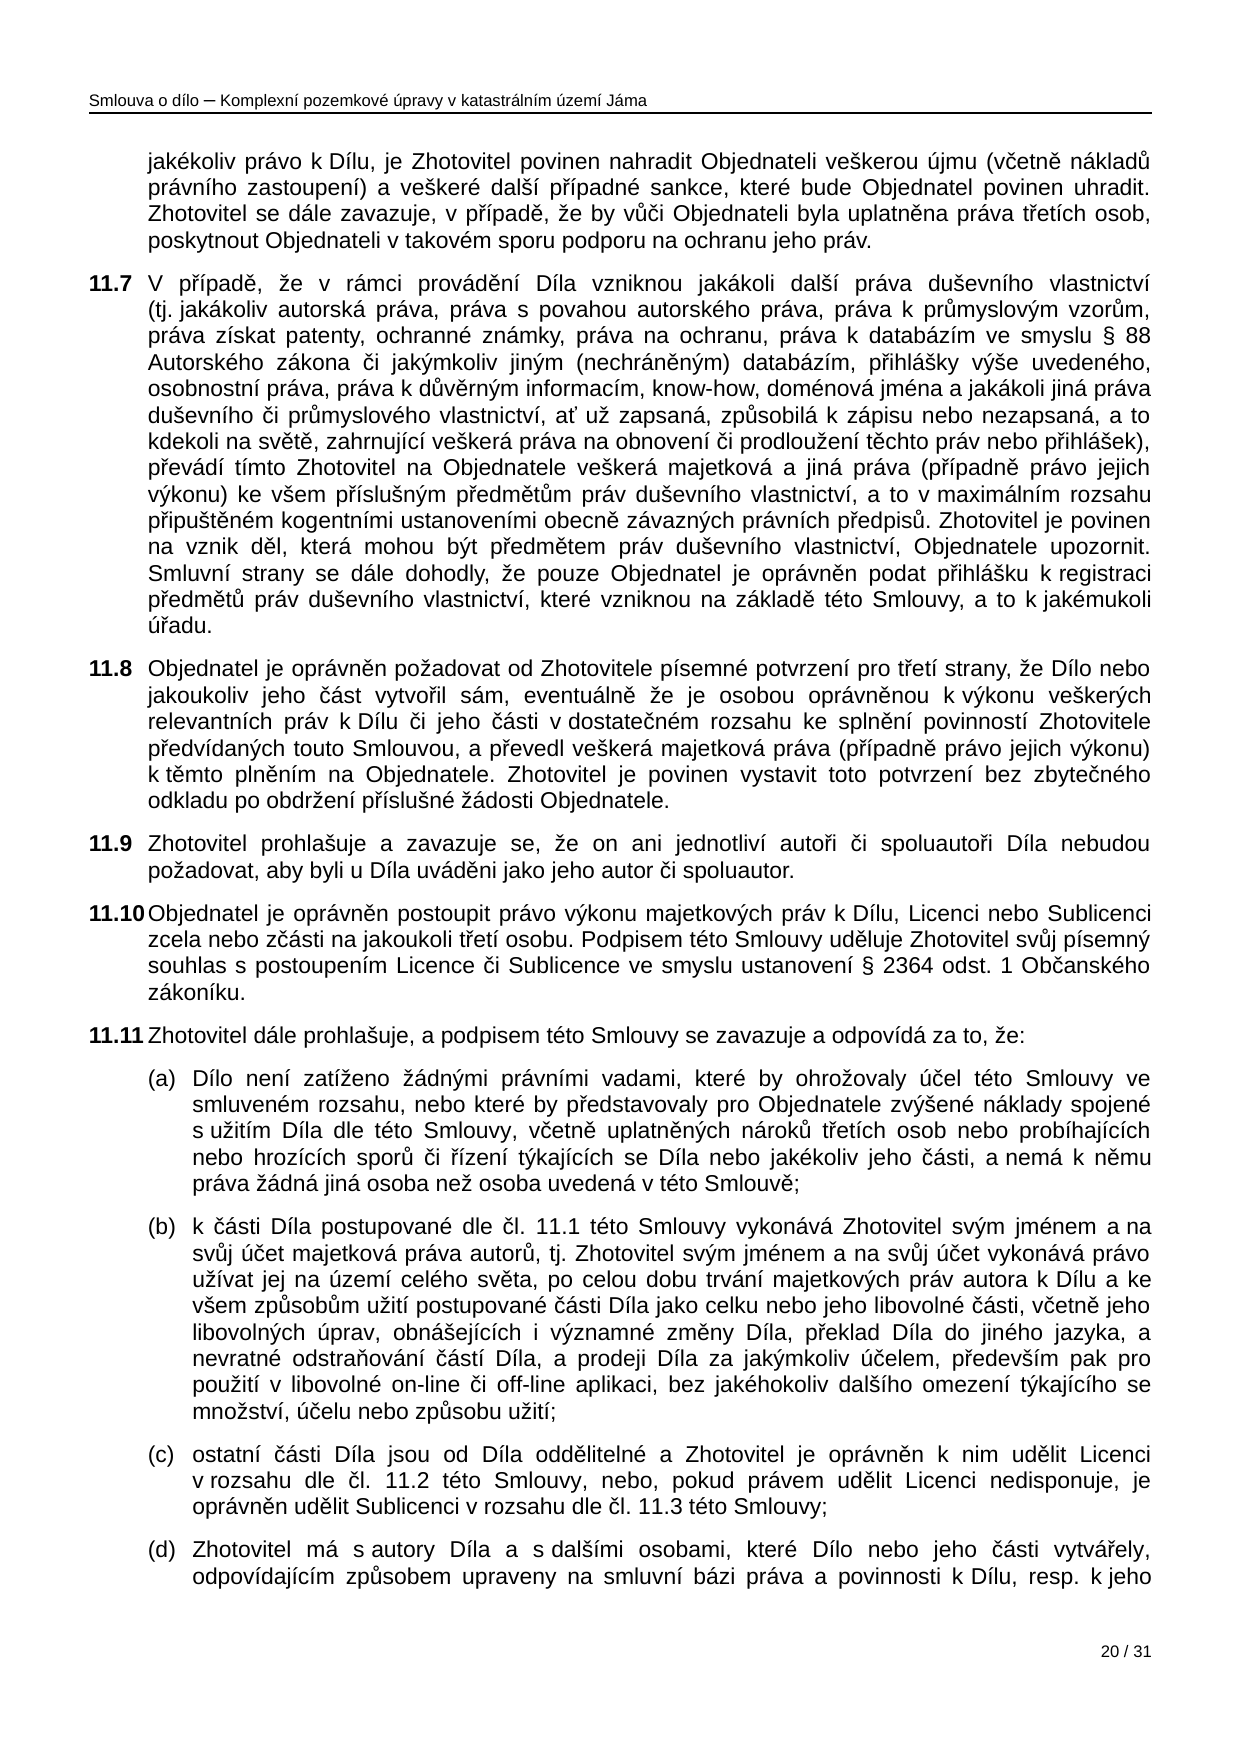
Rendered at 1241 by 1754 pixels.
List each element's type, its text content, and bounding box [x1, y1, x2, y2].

list Dílo není zatíženo žádnými právními vadami, které by ohrožovaly účel této Smlouvy ve smluveném rozsahu, nebo které by představovaly pro Objednatele zvýšené náklady spojené s užitím Díla dle této Smlouvy, včetně uplatněných nároků třetích osob nebo probíhajících nebo hrozících sporů či řízení týkajících se Díla nebo jakékoliv jeho části, a nemá k němu práva žádná jiná osoba než osoba uvedená v této Smlouvě; [148, 1065, 1152, 1196]
text V případě, že v rámci provádění Díla vzniknou jakákoli další práva duševního vlastnictví (tj. jakákoliv autorská práva, práva s povahou autorského práva, práva k průmyslovým vzorům, práva získat patenty, ochranné známky, práva na ochranu, práva k databázím ve smyslu § 88 Autorského zákona či jakýmkoliv jiným (nechráněným) databázím, přihlášky výše uvedeného, osobnostní práva, práva k důvěrným informacím, know-how, doménová jména a jakákoli jiná práva duševního či průmyslového vlastnictví, ať už zapsaná, způsobilá k zápisu nebo nezapsaná, a to kdekoli na světě, zahrnující veškerá práva na obnovení či prodloužení těchto práv nebo přihlášek), převádí tímto Zhotovitel na Objednatele veškerá majetková a jiná práva (případně právo jejich výkonu) ke všem příslušným předmětům práv duševního vlastnictví, a to v maximálním rozsahu připuštěném kogentními ustanoveními obecně závazných právních předpisů. Zhotovitel je povinen na vznik děl, která mohou být předmětem práv duševního vlastnictví, Objednatele upozornit. Smluvní strany se dále dohodly, že pouze Objednatel je oprávněn podat přihlášku k registraci předmětů práv duševního vlastnictví, které vzniknou na základě této Smlouvy, a to k jakémukoli úřadu. [89, 270, 1152, 639]
text k části Díla postupované dle čl. 11.1 této Smlouvy vykonává Zhotovitel svým jménem a na svůj účet majetková práva autorů, tj. Zhotovitel svým jménem a na svůj účet vykonává právo užívat jej na území celého světa, po celou dobu trvání majetkových práv autora k Dílu a ke všem způsobům užití postupované části Díla jako celku nebo jeho libovolné části, včetně jeho libovolných úprav, obnášejících i významné změny Díla, překlad Díla do jiného jazyka, a nevratné odstraňování částí Díla, a prodeji Díla za jakýmkoliv účelem, především pak pro použití v libovolné on-line či off-line aplikaci, bez jakéhokoliv dalšího omezení týkajícího se množství, účelu nebo způsobu užití; [148, 1213, 1152, 1424]
text Objednatel je oprávněn požadovat od Zhotovitele písemné potvrzení pro třetí strany, že Dílo nebo jakoukoliv jeho část vytvořil sám, eventuálně že je osobou oprávněnou k výkonu veškerých relevantních práv k Dílu či jeho části v dostatečném rozsahu ke splnění povinností Zhotovitele předvídaných touto Smlouvou, a převedl veškerá majetková práva (případně právo jejich výkonu) k těmto plněním na Objednatele. Zhotovitel je povinen vystavit toto potvrzení bez zbytečného odkladu po obdržení příslušné žádosti Objednatele. [89, 655, 1152, 813]
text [148, 1536, 1152, 1589]
text Zhotovitel prohlašuje a zavazuje se, že on ani jednotliví autoři či spoluautoři Díla nebudou požadovat, aby byli u Díla uváděni jako jeho autor či spoluautor. [89, 830, 1152, 883]
text Zhotovitel dále prohlašuje, a podpisem této Smlouvy se zavazuje a odpovídá za to, že: [89, 1022, 1152, 1048]
text ostatní části Díla jsou od Díla oddělitelné a Zhotovitel je oprávněn k nim udělit Licenci v rozsahu dle čl. 11.2 této Smlouvy, nebo, pokud právem udělit Licenci nedisponuje, je oprávněn udělit Sublicenci v rozsahu dle čl. 11.3 této Smlouvy; [148, 1441, 1152, 1520]
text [89, 148, 1152, 253]
text Objednatel je oprávněn postoupit právo výkonu majetkových práv k Dílu, Licenci nebo Sublicenci zcela nebo zčásti na jakoukoli třetí osobu. Podpisem této Smlouvy uděluje Zhotovitel svůj písemný souhlas s postoupením Licence či Sublicence ve smyslu ustanovení § 2364 odst. 1 Občanského zákoníku. [89, 899, 1152, 1005]
